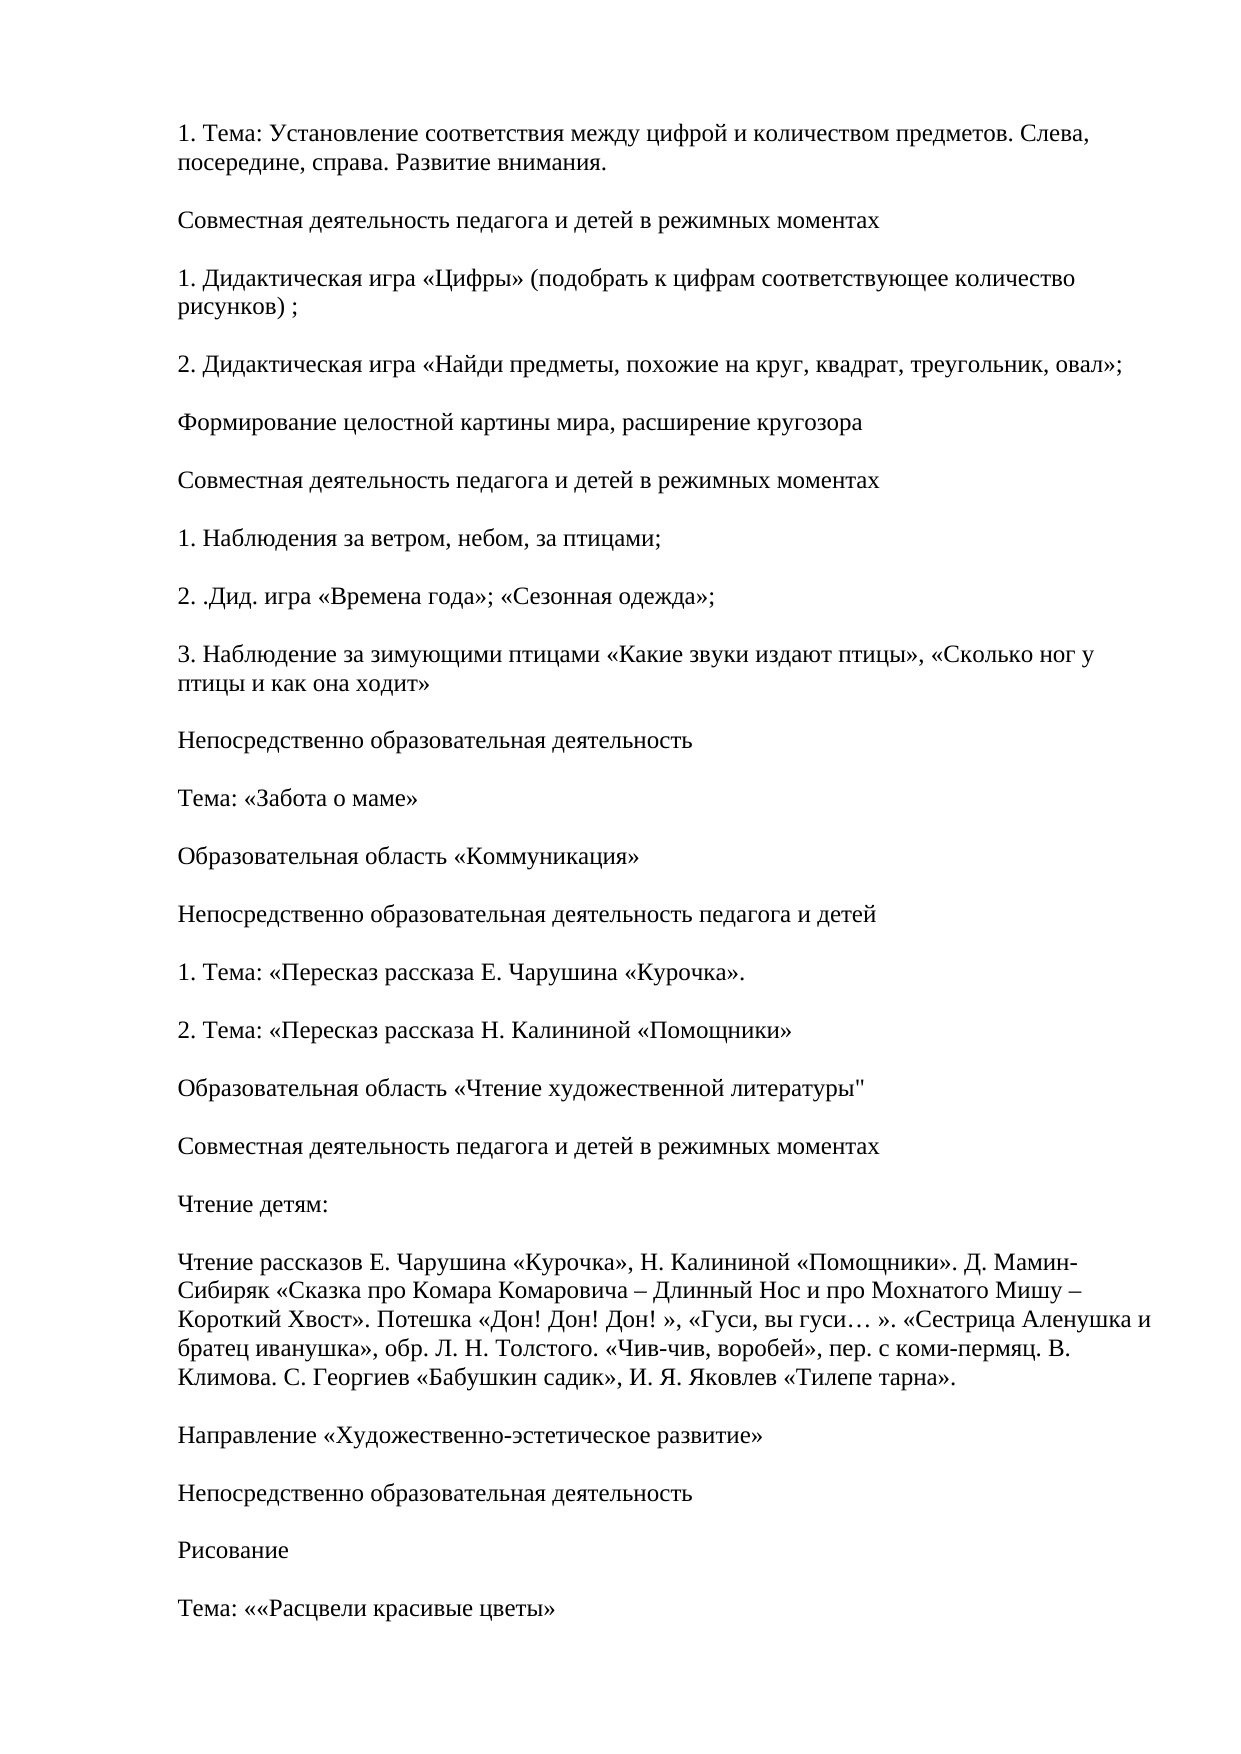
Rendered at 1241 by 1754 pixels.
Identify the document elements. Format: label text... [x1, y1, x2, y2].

text Рисование [177, 1536, 1152, 1564]
text Совместная деятельность педагога и детей в режимных моментах [177, 1131, 1152, 1160]
text 3. Наблюдение за зимующими птицами «Какие звуки издают птицы», «Сколько ног у птицы и как она ходит» [177, 639, 1152, 696]
text Направление «Художественно-эстетическое развитие» [177, 1420, 1152, 1448]
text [177, 205, 1152, 233]
text Образовательная область «Коммуникация» [177, 841, 1152, 870]
text Тема: «Забота о маме» [177, 783, 1152, 812]
text 1. Наблюдения за ветром, небом, за птицами; [177, 523, 1152, 552]
text 2. Тема: «Пересказ рассказа Н. Калининой «Помощники» [177, 1015, 1152, 1044]
text 1. Тема: Установление соответствия между цифрой и количеством предметов. Слева, посередине, справа. Развитие внимания. [177, 118, 1152, 176]
text Образовательная область «Чтение художественной литературы" [177, 1073, 1152, 1102]
text Чтение рассказов Е. Чарушина «Курочка», Н. Калининой «Помощники». Д. Мамин-Сибиряк «Сказка про Комара Комаровича – Длинный Нос и про Мохнатого Мишу – Короткий Хвост». Потешка «Дон! Дон! Дон! », «Гуси, вы гуси… ». «Сестрица Аленушка и братец иванушка», обр. Л. Н. Толстого. «Чив-чив, воробей», пер. с коми-пермяц. В. Климова. С. Георгиев «Бабушкин садик», И. Я. Яковлев «Тилепе тарна». [177, 1247, 1152, 1391]
text 2. Дидактическая игра «Найди предметы, похожие на круг, квадрат, треугольник, овал»; [177, 349, 1152, 378]
text 1. Тема: «Пересказ рассказа Е. Чарушина «Курочка». [177, 957, 1152, 986]
text Непосредственно образовательная деятельность [177, 726, 1152, 754]
text 2. .Дид. игра «Времена года»; «Сезонная одежда»; [177, 581, 1152, 610]
text Чтение детям: [177, 1189, 1152, 1218]
text Непосредственно образовательная деятельность педагога и детей [177, 899, 1152, 928]
text Тема: ««Расцвели красивые цветы» [177, 1593, 1152, 1622]
text Совместная деятельность педагога и детей в режимных моментах [177, 465, 1152, 494]
text Формирование целостной картины мира, расширение кругозора [177, 407, 1152, 436]
text 1. Дидактическая игра «Цифры» (подобрать к цифрам соответствующее количество рисунков) ; [177, 263, 1152, 320]
text Непосредственно образовательная деятельность [177, 1478, 1152, 1506]
